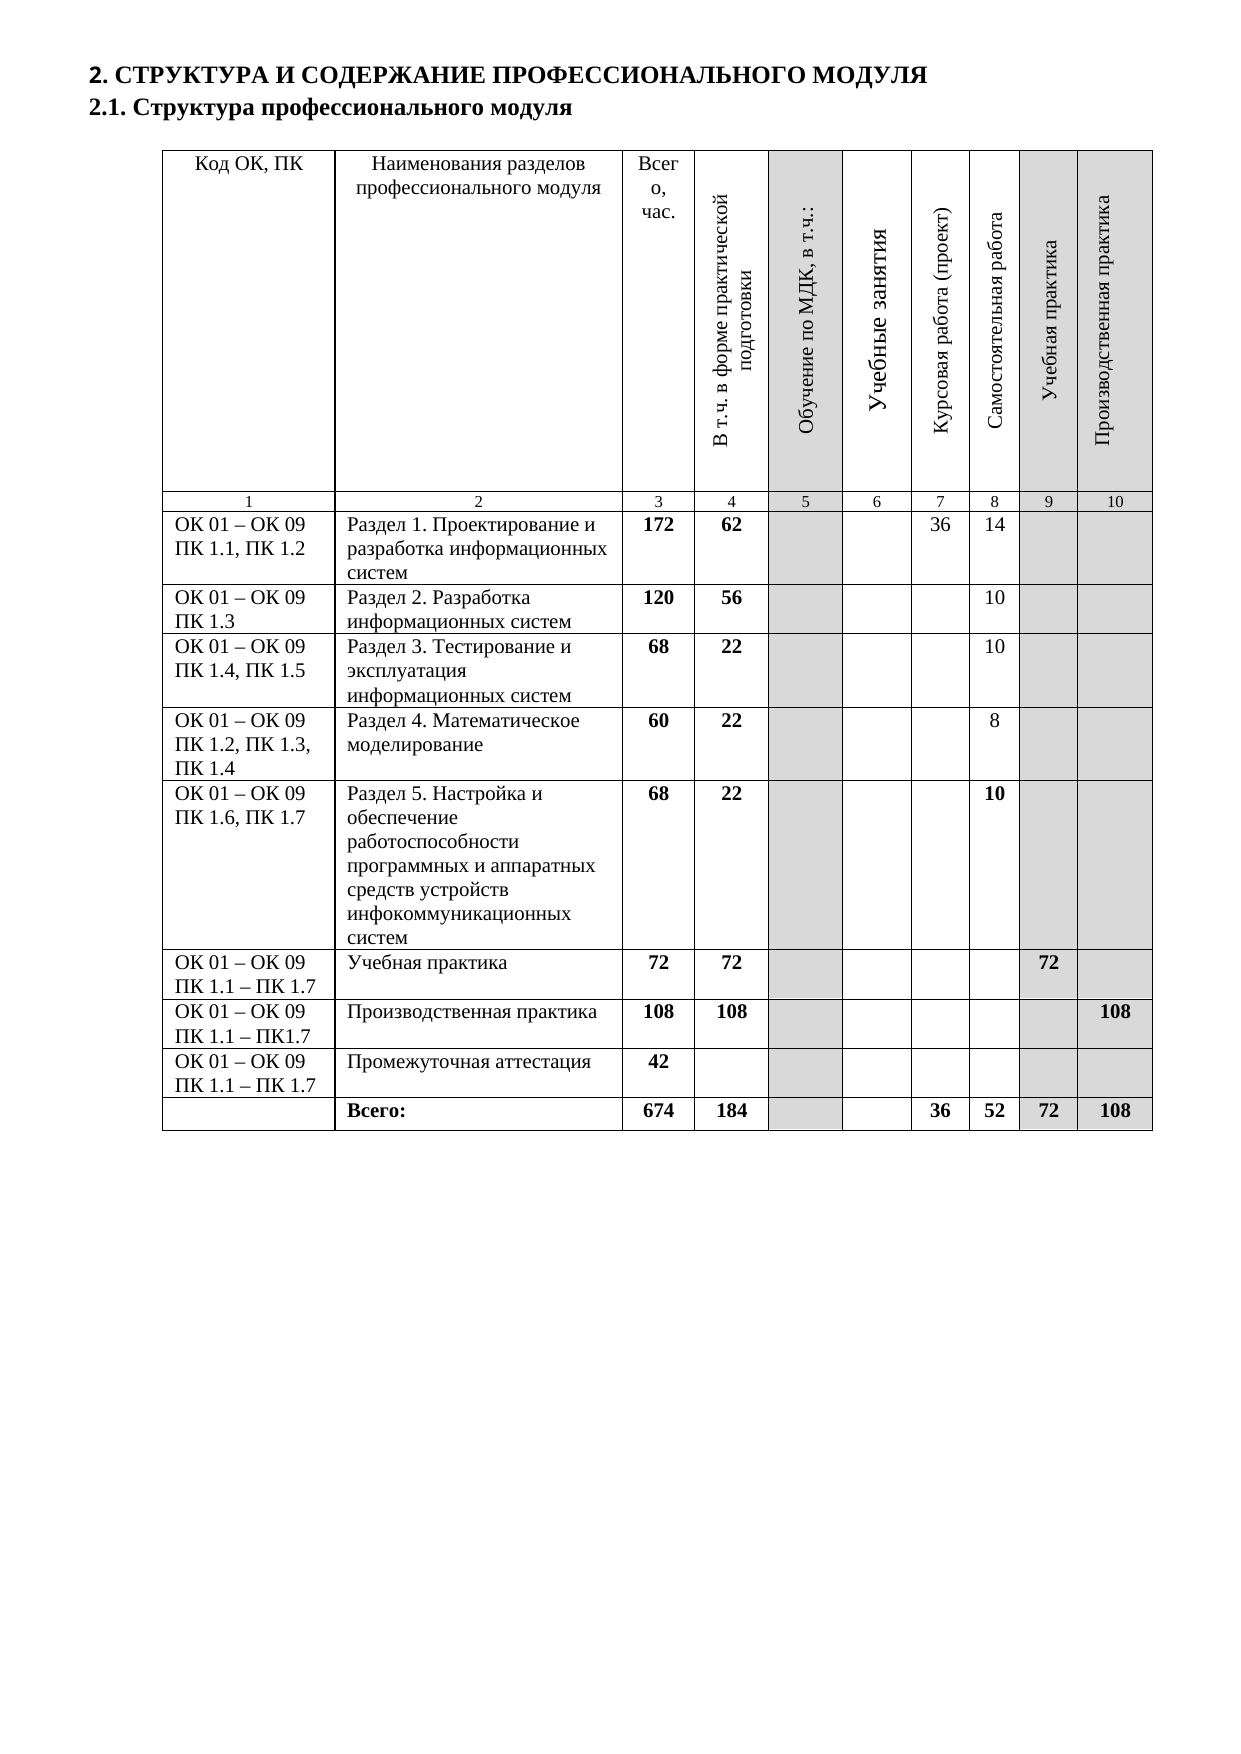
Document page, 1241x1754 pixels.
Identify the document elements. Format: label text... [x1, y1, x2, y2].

table_cell [1020, 708, 1077, 780]
table_cell ОК 01 – ОК 09 ПК 1.6, ПК 1.7 [163, 781, 334, 949]
table_header Производственная практика [1078, 151, 1152, 491]
table_cell Раздел 2. Разработка информационных систем [336, 585, 622, 633]
table_cell 68 [623, 634, 694, 707]
table_cell [769, 1098, 842, 1129]
table_cell [912, 1049, 969, 1097]
table_cell 10 [1078, 492, 1152, 511]
table_cell 108 [623, 1000, 694, 1048]
table_cell [912, 1000, 969, 1048]
table_header Обучение по МДК, в т.ч.: [769, 151, 842, 491]
table_cell [769, 585, 842, 633]
table_cell 22 [695, 781, 768, 949]
table_cell 1 [163, 492, 334, 511]
table_cell 22 [695, 708, 768, 780]
table_header Курсовая работа (проект) [912, 151, 969, 491]
table_cell [1078, 512, 1152, 584]
text 2.1. Структура профессионального модуля [89, 92, 1166, 121]
table_cell [843, 1098, 911, 1129]
table_cell [769, 1000, 842, 1048]
table_cell ОК 01 – ОК 09 ПК 1.1 – ПК 1.7 [163, 950, 334, 998]
table_cell [912, 708, 969, 780]
table_cell ОК 01 – ОК 09 ПК 1.4, ПК 1.5 [163, 634, 334, 707]
table_cell [912, 950, 969, 998]
table_cell 5 [769, 492, 842, 511]
table_cell 674 [623, 1098, 694, 1129]
table_cell [843, 585, 911, 633]
table_header Самостоятельная работа [970, 151, 1019, 491]
table_cell Учебная практика [336, 950, 622, 998]
table_header В т.ч. в форме практической подготовки [695, 151, 768, 491]
table_cell Раздел 5. Настройка и обеспечение работоспособности программных и аппаратных средств устройств инфокоммуникационных систем [336, 781, 622, 949]
table_cell 4 [695, 492, 768, 511]
table_cell 6 [843, 492, 911, 511]
table_cell 3 [623, 492, 694, 511]
table_cell [1078, 708, 1152, 780]
table_cell [912, 585, 969, 633]
table_cell 10 [970, 781, 1019, 949]
table_cell [970, 950, 1019, 998]
table_header Код ОК, ПК [163, 151, 334, 491]
table_header Наименования разделов профессионального модуля [336, 151, 622, 491]
table_cell [843, 512, 911, 584]
table_cell 68 [623, 781, 694, 949]
table_cell 42 [623, 1049, 694, 1097]
table_cell [1078, 585, 1152, 633]
table_cell 2 [336, 492, 622, 511]
table_cell 62 [695, 512, 768, 584]
table_cell [970, 1049, 1019, 1097]
table_cell 108 [695, 1000, 768, 1048]
table_cell 22 [695, 634, 768, 707]
table_cell [1020, 585, 1077, 633]
table_cell 72 [1020, 1098, 1077, 1129]
table_cell 10 [970, 634, 1019, 707]
table_cell [769, 781, 842, 949]
table_cell 14 [970, 512, 1019, 584]
table_cell [1078, 1049, 1152, 1097]
table_cell 72 [623, 950, 694, 998]
table_cell [163, 1098, 334, 1129]
table_cell 184 [695, 1098, 768, 1129]
table_cell 72 [695, 950, 768, 998]
table_cell Промежуточная аттестация [336, 1049, 622, 1097]
table_cell Раздел 4. Математическое моделирование [336, 708, 622, 780]
table_cell [769, 634, 842, 707]
table_cell 72 [1020, 950, 1077, 998]
table_cell 36 [912, 512, 969, 584]
table_header Всего, час. [623, 151, 694, 491]
table_cell 36 [912, 1098, 969, 1129]
table_cell 9 [1020, 492, 1077, 511]
table_cell [843, 1000, 911, 1048]
table_cell ОК 01 – ОК 09 ПК 1.1 – ПК 1.7 [163, 1049, 334, 1097]
table_cell [843, 708, 911, 780]
table_header Учебная практика [1020, 151, 1077, 491]
table_cell Раздел 3. Тестирование и эксплуатация информационных систем [336, 634, 622, 707]
table_cell [1020, 512, 1077, 584]
table_cell [843, 781, 911, 949]
table_cell 108 [1078, 1098, 1152, 1129]
table_cell 56 [695, 585, 768, 633]
table_cell [843, 950, 911, 998]
table_cell 52 [970, 1098, 1019, 1129]
table_cell 120 [623, 585, 694, 633]
table_cell [912, 634, 969, 707]
table_cell [843, 1049, 911, 1097]
table_cell [695, 1049, 768, 1097]
table_cell [1078, 634, 1152, 707]
table_cell 60 [623, 708, 694, 780]
table_cell [1020, 634, 1077, 707]
table_cell [769, 1049, 842, 1097]
table_cell [769, 708, 842, 780]
table_cell [1020, 781, 1077, 949]
table_cell 172 [623, 512, 694, 584]
table_cell Раздел 1. Проектирование и разработка информационных систем [336, 512, 622, 584]
table_cell [970, 1000, 1019, 1048]
table_cell [1020, 1049, 1077, 1097]
table_cell [912, 781, 969, 949]
table_cell 10 [970, 585, 1019, 633]
text 2. СТРУКТУРА И СОДЕРЖАНИЕ ПРОФЕССИОНАЛЬНОГО МОДУЛЯ [89, 59, 1166, 90]
table_cell ОК 01 – ОК 09 ПК 1.3 [163, 585, 334, 633]
table_cell [1078, 950, 1152, 998]
table_cell 7 [912, 492, 969, 511]
table_cell ОК 01 – ОК 09 ПК 1.1, ПК 1.2 [163, 512, 334, 584]
table_cell 8 [970, 492, 1019, 511]
table_cell [769, 950, 842, 998]
table_cell 108 [1078, 1000, 1152, 1048]
table_header Учебные занятия [843, 151, 911, 491]
table_cell [769, 512, 842, 584]
table_cell Производственная практика [336, 1000, 622, 1048]
table_cell Всего: [336, 1098, 622, 1129]
table_cell [1020, 1000, 1077, 1048]
table_cell ОК 01 – ОК 09 ПК 1.2, ПК 1.3, ПК 1.4 [163, 708, 334, 780]
table_cell [1078, 781, 1152, 949]
table_cell [843, 634, 911, 707]
table_cell 8 [970, 708, 1019, 780]
table_cell ОК 01 – ОК 09 ПК 1.1 – ПК1.7 [163, 1000, 334, 1048]
